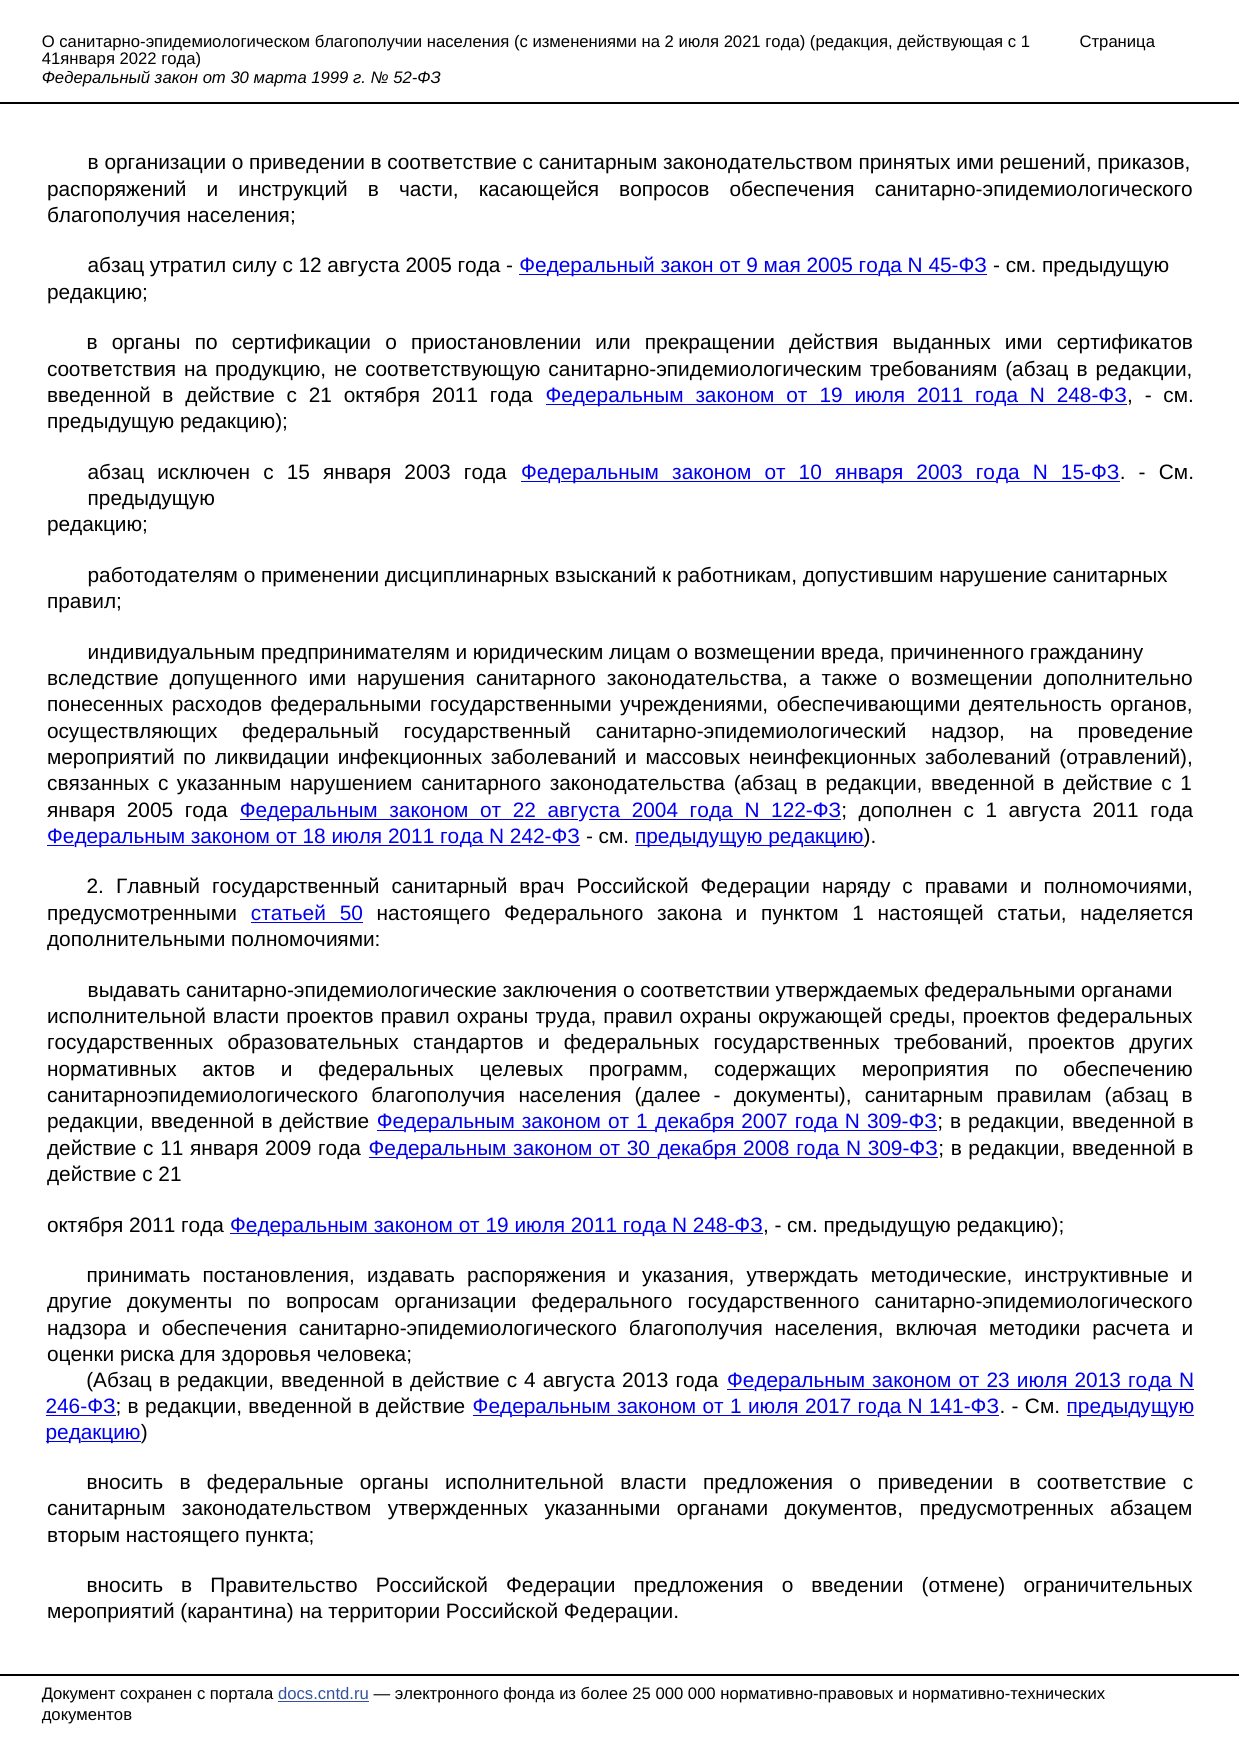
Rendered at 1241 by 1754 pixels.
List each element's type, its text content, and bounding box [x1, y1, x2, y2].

text октября 2011 года Федеральным законом от 19 июля 2011 года N 248-ФЗ, - см. предыдущую редакцию); [47, 1212, 1194, 1236]
text редакцию; [47, 512, 1194, 536]
text распоряжений и инструкций в части, касающейся вопросов обеспечения санитарно-эпидемиологического благополучия населения; [47, 177, 1194, 227]
text вследствие допущенного ими нарушения санитарного законодательства, а также о возмещении дополнительно понесенных расходов федеральными государственными учреждениями, обеспечивающими деятельность органов, осуществляющих федеральный государственный санитарно-эпидемиологический надзор, на проведение мероприятий по ликвидации инфекционных заболеваний и массовых неинфекционных заболеваний (отравлений), связанных с указанным нарушением санитарного законодательства (абзац в редакции, введенной в действие с 1 января 2005 года Федеральным законом от 22 августа 2004 года N 122-ФЗ; дополнен с 1 августа 2011 года Федеральным законом от 18 июля 2011 года N 242-ФЗ - см. предыдущую редакцию). [47, 666, 1194, 848]
text в организации о приведении в соответствие с санитарным законодательством принятых ими решений, приказов, [87, 150, 1194, 174]
text абзац утратил силу с 12 августа 2005 года - Федеральный закон от 9 мая 2005 года N 45-ФЗ - см. предыдущую [87, 253, 1194, 277]
text вносить в Правительство Российской Федерации предложения о введении (отмене) ограничительных мероприятий (карантина) на территории Российской Федерации. [47, 1573, 1194, 1623]
text индивидуальным предпринимателям и юридическим лицам о возмещении вреда, причиненного гражданину [87, 639, 1194, 663]
text абзац исключен с 15 января 2003 года Федеральным законом от 10 января 2003 года N 15-ФЗ. - См. предыдущую [87, 459, 1194, 510]
text редакцию; [47, 280, 1194, 304]
text исполнительной власти проектов правил охраны труда, правил охраны окружающей среды, проектов федеральных государственных образовательных стандартов и федеральных государственных требований, проектов других нормативных актов и федеральных целевых программ, содержащих мероприятия по обеспечению санитарноэпидемиологического благополучия населения (далее - документы), санитарным правилам (абзац в редакции, введенной в действие Федеральным законом от 1 декабря 2007 года N 309-ФЗ; в редакции, введенной в действие с 11 января 2009 года Федеральным законом от 30 декабря 2008 года N 309-ФЗ; в редакции, введенной в действие с 21 [47, 1004, 1194, 1186]
text выдавать санитарно-эпидемиологические заключения о соответствии утверждаемых федеральными органами [87, 977, 1194, 1001]
text правил; [47, 589, 1194, 613]
text 2. Главный государственный санитарный врач Российской Федерации наряду с правами и полномочиями, предусмотренными статьей 50 настоящего Федерального закона и пунктом 1 настоящей статьи, наделяется дополнительными полномочиями: [47, 874, 1194, 951]
text (Абзац в редакции, введенной в действие с 4 августа 2013 года Федеральным законом от 23 июля 2013 года N 246-ФЗ; в редакции, введенной в действие Федеральным законом от 1 июля 2017 года N 141-ФЗ. - См. предыдущую редакцию) [45, 1368, 1194, 1443]
text в органы по сертификации о приостановлении или прекращении действия выданных ими сертификатов соответствия на продукцию, не соответствующую санитарно-эпидемиологическим требованиям (абзац в редакции, введенной в действие с 21 октября 2011 года Федеральным законом от 19 июля 2011 года N 248-ФЗ, - см. предыдущую редакцию); [47, 330, 1194, 433]
text работодателям о применении дисциплинарных взысканий к работникам, допустившим нарушение санитарных [87, 563, 1194, 587]
text принимать постановления, издавать распоряжения и указания, утверждать методические, инструктивные и другие документы по вопросам организации федерального государственного санитарно-эпидемиологического надзора и обеспечения санитарно-эпидемиологического благополучия населения, включая методики расчета и оценки риска для здоровья человека; [47, 1263, 1194, 1366]
text вносить в федеральные органы исполнительной власти предложения о приведении в соответствие с санитарным законодательством утвержденных указанными органами документов, предусмотренных абзацем вторым настоящего пункта; [47, 1470, 1194, 1546]
